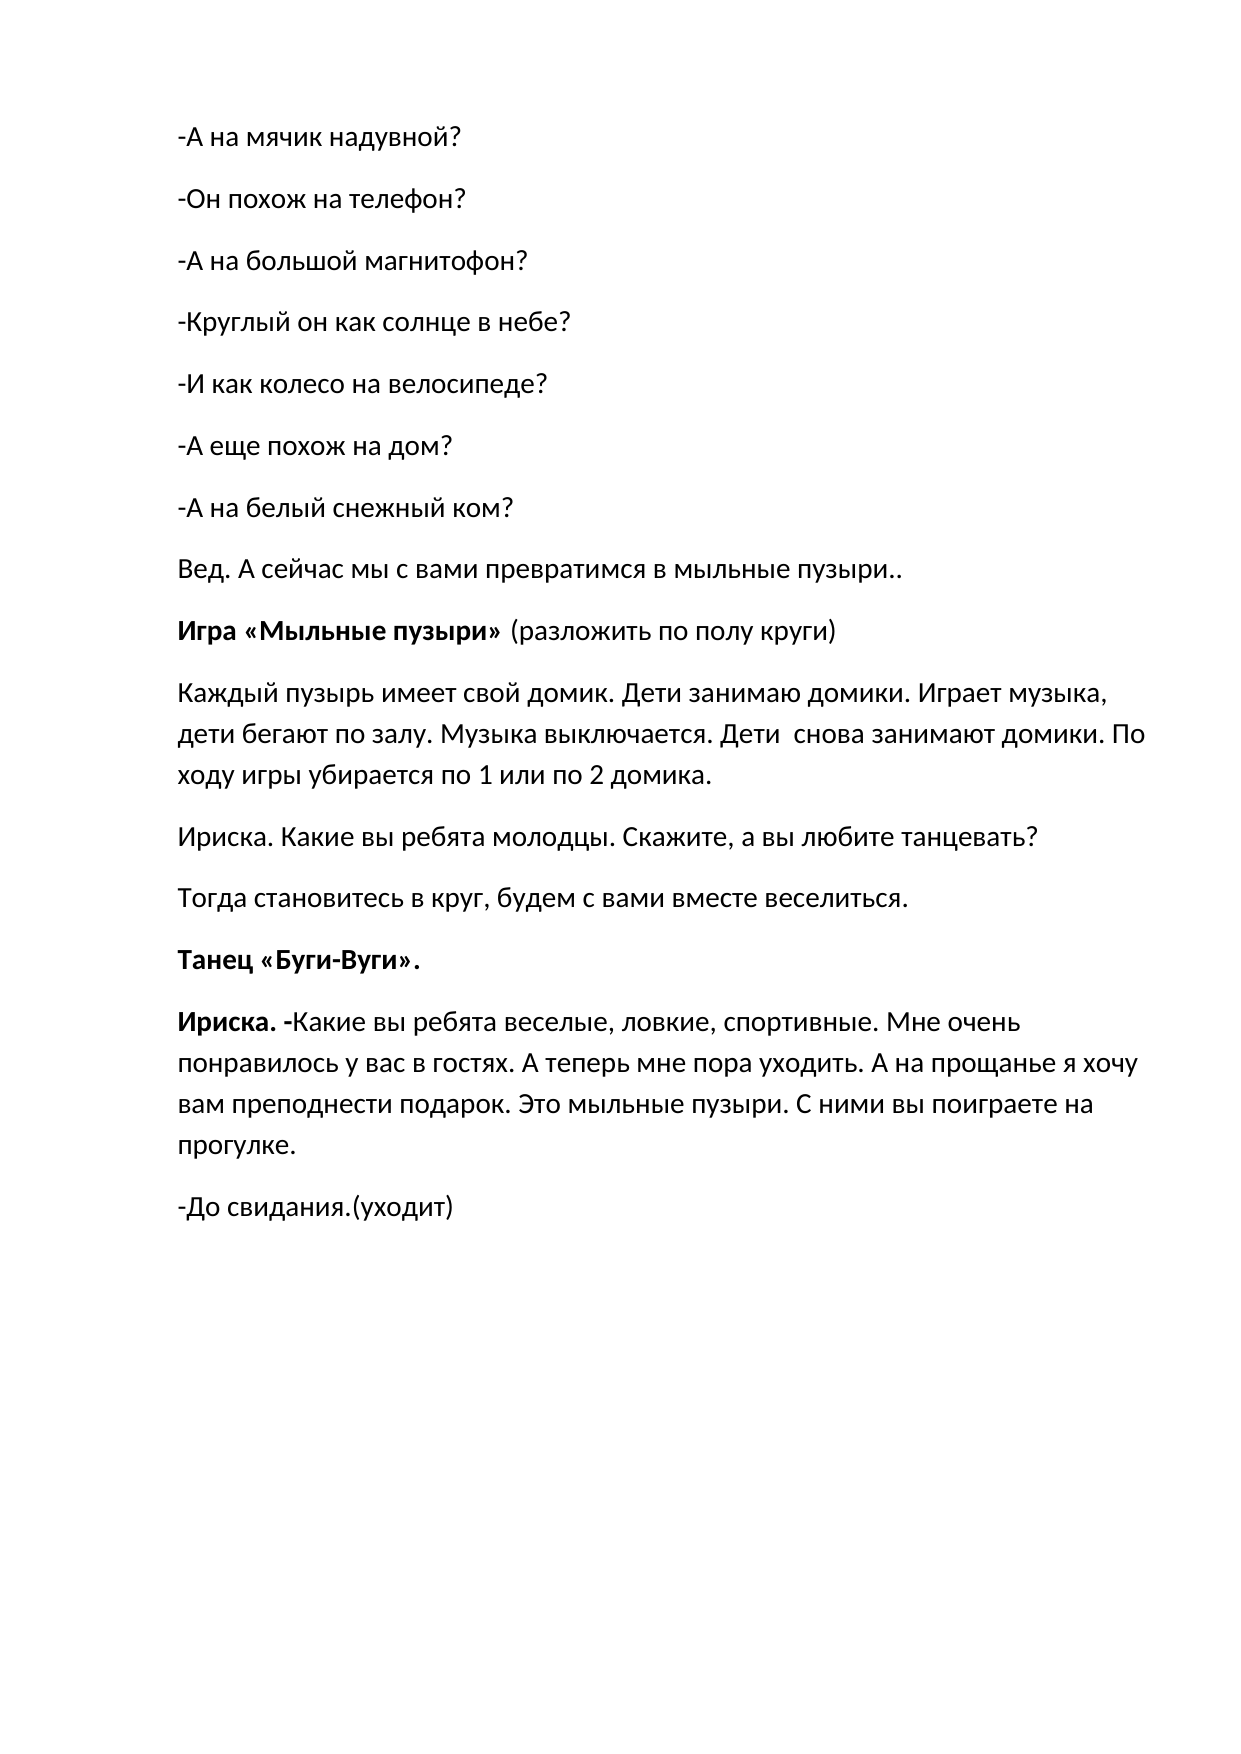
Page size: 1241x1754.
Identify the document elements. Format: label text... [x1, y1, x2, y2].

text -И как колесо на велосипеде? [177, 365, 1152, 401]
text -А на белый снежный ком? [177, 489, 1152, 524]
text Каждый пузырь имеет свой домик. Дети занимаю домики. Играет музыка, дети бегают по залу. Музыка выключается. Дети снова занимают домики. По ходу игры убирается по 1 или по 2 домика. [177, 674, 1152, 792]
text Танец «Буги-Вуги». [177, 941, 1152, 977]
text -Он похож на телефон? [177, 180, 1152, 216]
text Тогда становитесь в круг, будем с вами вместе веселиться. [177, 879, 1152, 915]
text -А на большой магнитофон? [177, 242, 1152, 277]
text -А еще похож на дом? [177, 427, 1152, 463]
text Игра «Мыльные пузыри» (разложить по полу круги) [177, 612, 1152, 648]
text -А на мячик надувной? [177, 118, 1152, 154]
text -До свидания.(уходит) [177, 1188, 1152, 1223]
text Вед. А сейчас мы с вами превратимся в мыльные пузыри.. [177, 551, 1152, 586]
text Ириска. Какие вы ребята молодцы. Скажите, а вы любите танцевать? [177, 818, 1152, 853]
text -Круглый он как солнце в небе? [177, 303, 1152, 339]
text Ириска. -Какие вы ребята веселые, ловкие, спортивные. Мне очень понравилось у вас в гостях. А теперь мне пора уходить. А на прощанье я хочу вам преподнести подарок. Это мыльные пузыри. С ними вы поиграете на прогулке. [177, 1003, 1152, 1161]
